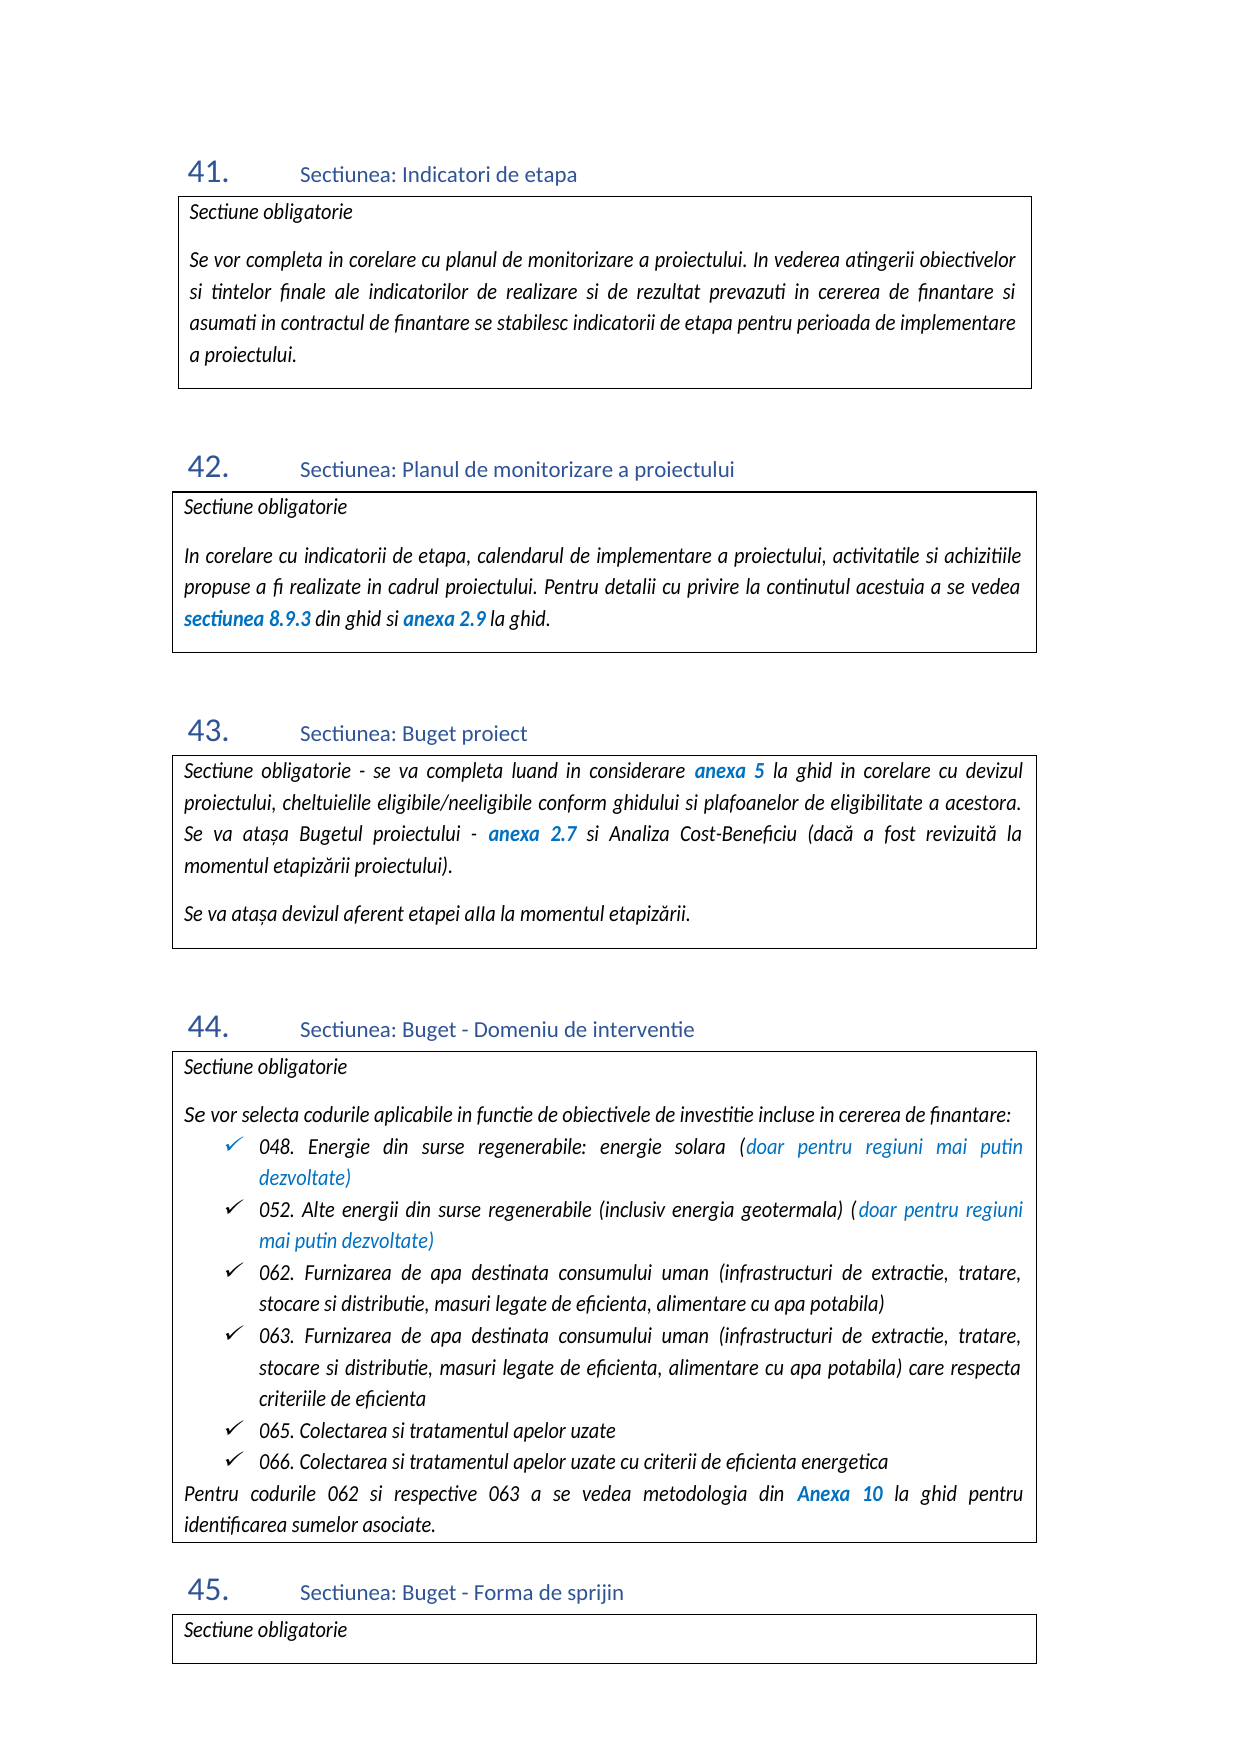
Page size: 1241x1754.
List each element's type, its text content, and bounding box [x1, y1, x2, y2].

table_header Sectiune obligatorie Se vor selecta codurile aplicabile in functie de obiectivele de investitie incluse in cererea de finantare: 048. Energie din surse regenerabile: energie solara (doar pentru regiuni mai putin dezvoltate) 052. Alte energii din surse regenerabile (inclusiv energia geotermala) (doar pentru regiuni mai putin dezvoltate) 062. Furnizarea de apa destinata consumului uman (infrastructuri de extractie, tratare, stocare si distributie, masuri legate de eficienta, alimentare cu apa potabila) 063. Furnizarea de apa destinata consumului uman (infrastructuri de extractie, tratare, stocare si distributie, masuri legate de eficienta, alimentare cu apa potabila) care respecta criteriile de eficienta 065. Colectarea si tratamentul apelor uzate 066. Colectarea si tratamentul apelor uzate cu criterii de eficienta energetica Pentru codurile 062 si respective 063 a se vedea metodologia din Anexa 10 la ghid pentru identificarea sumelor asociate. [173, 1052, 1036, 1542]
subtitle Sectiunea: Buget proiect [187, 709, 1059, 750]
subtitle Sectiunea: Planul de monitorizare a proiectului [187, 446, 1059, 486]
table_header Sectiune obligatorie In corelare cu indicatorii de etapa, calendarul de implementare a proiectului, activitatile si achizitiile propuse a fi realizate in cadrul proiectului. Pentru detalii cu privire la continutul acestuia a se vedea sectiunea 8.9.3 din ghid si anexa 2.9 la ghid. [173, 493, 1036, 652]
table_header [173, 1615, 1036, 1663]
subtitle Sectiunea: Buget - Domeniu de interventie [187, 1005, 1059, 1046]
table_header Sectiune obligatorie Se vor completa in corelare cu planul de monitorizare a proiectului. In vederea atingerii obiectivelor si tintelor finale ale indicatorilor de realizare si de rezultat prevazuti in cererea de finantare si asumati in contractul de finantare se stabilesc indicatorii de etapa pentru perioada de implementare a proiectului. [179, 197, 1031, 388]
subtitle Sectiunea: Buget - Forma de sprijin [187, 1568, 1059, 1609]
table_header Sectiune obligatorie - se va completa luand in considerare anexa 5 la ghid in corelare cu devizul proiectului, cheltuielile eligibile/neeligibile conform ghidului si plafoanelor de eligibilitate a acestora. Se va atașa Bugetul proiectului - anexa 2.7 si Analiza Cost-Beneficiu (dacă a fost revizuită la momentul etapizării proiectului). Se va atașa devizul aferent etapei aIIa la momentul etapizării. [173, 756, 1036, 947]
subtitle Sectiunea: Indicatori de etapa [187, 150, 1059, 191]
